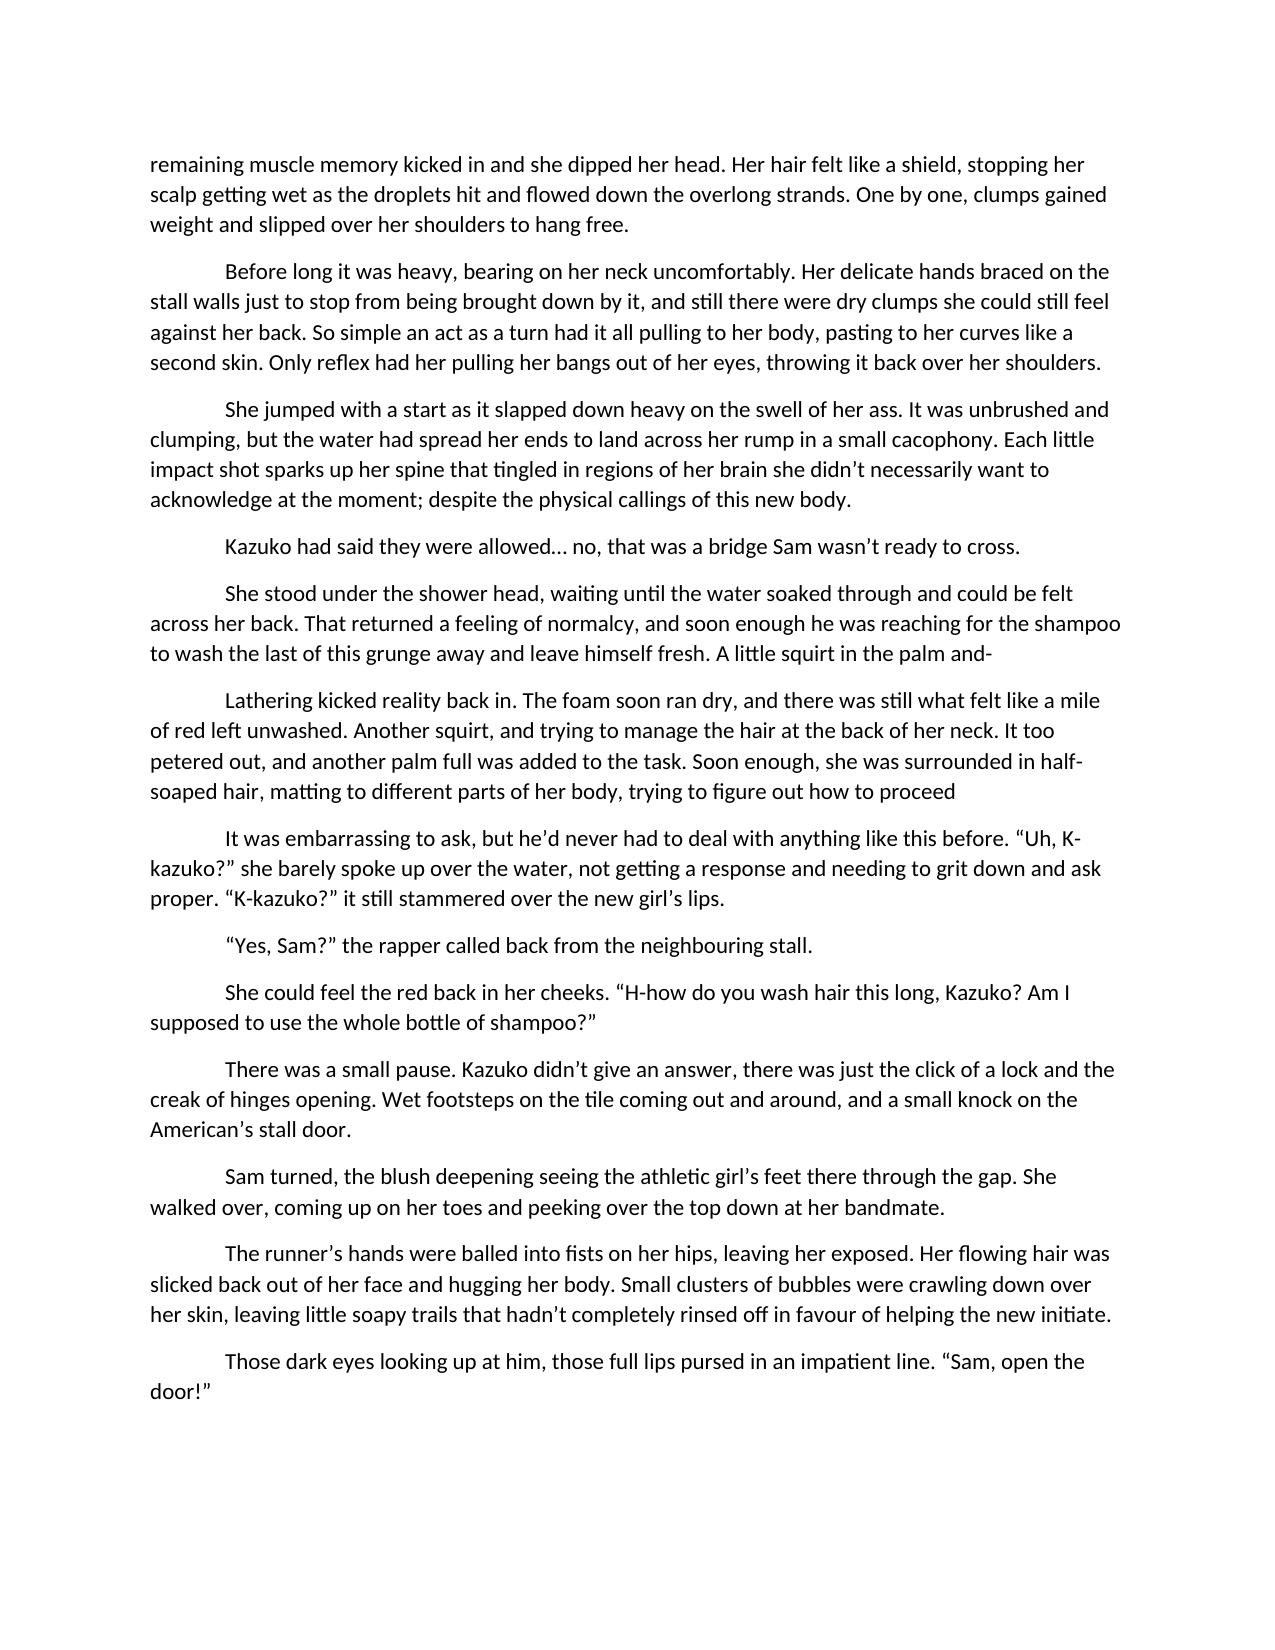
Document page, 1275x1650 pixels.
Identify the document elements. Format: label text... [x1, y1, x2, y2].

text She could feel the red back in her cheeks. “H-how do you wash hair this long, Kazuko? Am I supposed to use the whole bottle of shampoo?” [150, 978, 1125, 1036]
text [150, 150, 1125, 238]
text It was embarrassing to ask, but he’d never had to deal with anything like this before. “Uh, K-kazuko?” she barely spoke up over the water, not getting a response and needing to grit down and ask proper. “K-kazuko?” it still stammered over the new girl’s lips. [150, 824, 1125, 912]
text There was a small pause. Kazuko didn’t give an answer, there was just the click of a lock and the creak of hinges opening. Wet footsteps on the tile coming out and around, and a small knock on the American’s stall door. [150, 1055, 1125, 1144]
text Before long it was heavy, bearing on her neck uncomfortably. Her delicate hands braced on the stall walls just to stop from being brought down by it, and still there were dry clumps she could still feel against her back. So simple an act as a turn had it all pulling to her body, pasting to her curves like a second skin. Only reflex had her pulling her bangs out of her eyes, throwing it back over her shoulders. [150, 257, 1125, 376]
text Sam turned, the blush deepening seeing the athletic girl’s feet there through the gap. She walked over, coming up on her toes and peeking over the top down at her bandmate. [150, 1162, 1125, 1221]
text The runner’s hands were balled into fists on her hips, leaving her exposed. Her flowing hair was slicked back out of her face and hugging her body. Small clusters of bubbles were crawling down over her skin, leaving little soapy trails that hadn’t completely rinsed off in favour of helping the new initiate. [150, 1239, 1125, 1328]
text Those dark eyes looking up at him, those full lips pursed in an impatient line. “Sam, open the door!” [150, 1347, 1125, 1405]
text She stood under the shower head, waiting until the water soaked through and could be felt across her back. That returned a feeling of normalcy, and soon enough he was reaching for the shampoo to wash the last of this grunge away and leave himself fresh. A little squirt in the palm and- [150, 579, 1125, 668]
text “Yes, Sam?” the rapper called back from the neighbouring stall. [150, 931, 1125, 959]
text She jumped with a start as it slapped down heavy on the swell of her ass. It was unbrushed and clumping, but the water had spread her ends to land across her rump in a small cacophony. Each little impact shot sparks up her spine that tingled in regions of her brain she didn’t necessarily want to acknowledge at the moment; despite the physical callings of this new body. [150, 395, 1125, 513]
text Kazuko had said they were allowed… no, that was a bridge Sam wasn’t ready to cross. [150, 532, 1125, 560]
text Lathering kicked reality back in. The foam soon ran dry, and there was still what felt like a mile of red left unwashed. Another squirt, and trying to manage the hair at the back of her neck. It too petered out, and another palm full was added to the task. Soon enough, she was surrounded in half-soaped hair, matting to different parts of her body, trying to figure out how to proceed [150, 686, 1125, 805]
